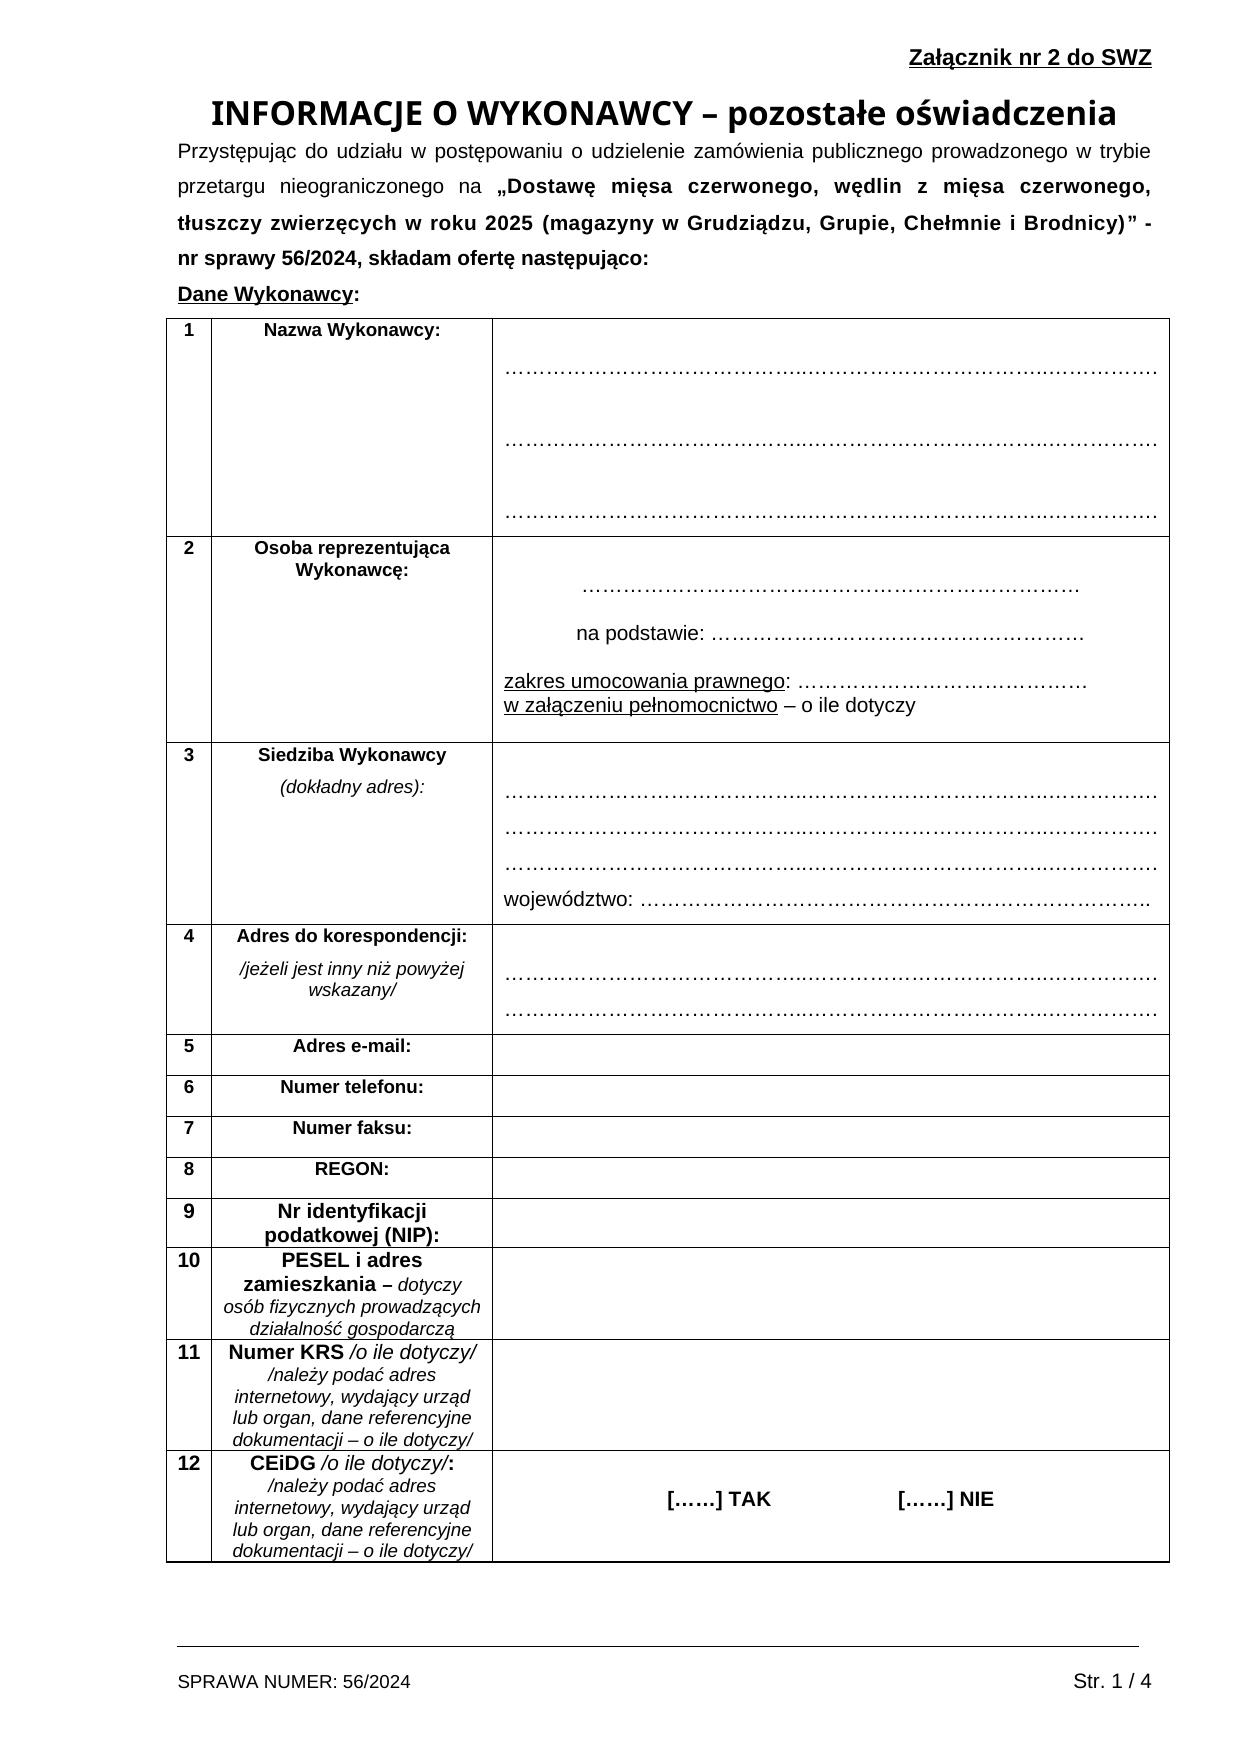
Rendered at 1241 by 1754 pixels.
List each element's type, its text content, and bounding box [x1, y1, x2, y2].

table_cell 4 [167, 925, 211, 1034]
table_cell ……………………………………..……………………………..……………. ……………………………………..……………………………..……………. ……………………………………..……………………………..……………. województwo: ……………………………………………………………….. [493, 743, 1169, 924]
table_cell 7 [167, 1117, 211, 1157]
table_cell [493, 1199, 1169, 1247]
table_cell Adres e-mail: [212, 1035, 492, 1075]
table_cell Numer telefonu: [212, 1076, 492, 1116]
table_cell Adres do korespondencji: /jeżeli jest inny niż powyżej wskazany/ [212, 925, 492, 1034]
table_cell [493, 1248, 1169, 1339]
table_cell 9 [167, 1199, 211, 1247]
table_cell Numer faksu: [212, 1117, 492, 1157]
table_cell 6 [167, 1076, 211, 1116]
table_cell 10 [167, 1248, 211, 1339]
table_cell [493, 1158, 1169, 1198]
table_header 1 [167, 319, 211, 536]
table_cell [493, 1076, 1169, 1116]
table_cell ……………………………………………………………… na podstawie: ……………………………………………… zakres umocowania prawnego: …………………………………… w załączeniu pełnomocnictwo – o ile dotyczy [493, 537, 1169, 742]
table_cell Siedziba Wykonawcy (dokładny adres): [212, 743, 492, 924]
table_cell 3 [167, 743, 211, 924]
table_cell ……………………………………..……………………………..……………. ……………………………………..……………………………..……………. [493, 925, 1169, 1034]
table_cell PESEL i adres zamieszkania – dotyczy osób fizycznych prowadzących działalność gospodarczą [212, 1248, 492, 1339]
table_cell 11 [167, 1340, 211, 1450]
table_header ……………………………………..……………………………..……………. ……………………………………..……………………………..……………. ……………………………………..……………………………..……………. [493, 319, 1169, 536]
text Dane Wykonawcy: [177, 282, 1211, 306]
table_cell [493, 1117, 1169, 1157]
table_cell 8 [167, 1158, 211, 1198]
table_cell 2 [167, 537, 211, 742]
table_cell REGON: [212, 1158, 492, 1198]
table_cell 12 [167, 1451, 211, 1561]
table_cell [……] TAK [……] NIE [493, 1451, 1169, 1561]
table_cell Nr identyfikacji podatkowej (NIP): [212, 1199, 492, 1247]
table_cell [493, 1340, 1169, 1450]
text Przystępując do udziału w postępowaniu o udzielenie zamówienia publicznego prowadzonego w trybie przetargu nieograniczonego na „Dostawę mięsa czerwonego, wędlin z mięsa czerwonego, tłuszczy zwierzęcych w roku 2025 (magazyny w Grudziądzu, Grupie, Chełmnie i Brodnicy)” - nr sprawy 56/2024, składam ofertę następująco: [177, 138, 1152, 270]
table_cell [493, 1035, 1169, 1075]
text Załącznik nr 2 do SWZ [177, 44, 1152, 71]
text INFORMACJE O WYKONAWCY – pozostałe oświadczenia [177, 89, 1152, 135]
table_cell Osoba reprezentująca Wykonawcę: [212, 537, 492, 742]
table_cell 5 [167, 1035, 211, 1075]
table_header Nazwa Wykonawcy: [212, 319, 492, 536]
table_cell CEiDG /o ile dotyczy/: /należy podać adres internetowy, wydający urząd lub organ, dane referencyjne dokumentacji – o ile dotyczy/ [212, 1451, 492, 1561]
table_cell Numer KRS /o ile dotyczy/ /należy podać adres internetowy, wydający urząd lub organ, dane referencyjne dokumentacji – o ile dotyczy/ [212, 1340, 492, 1450]
